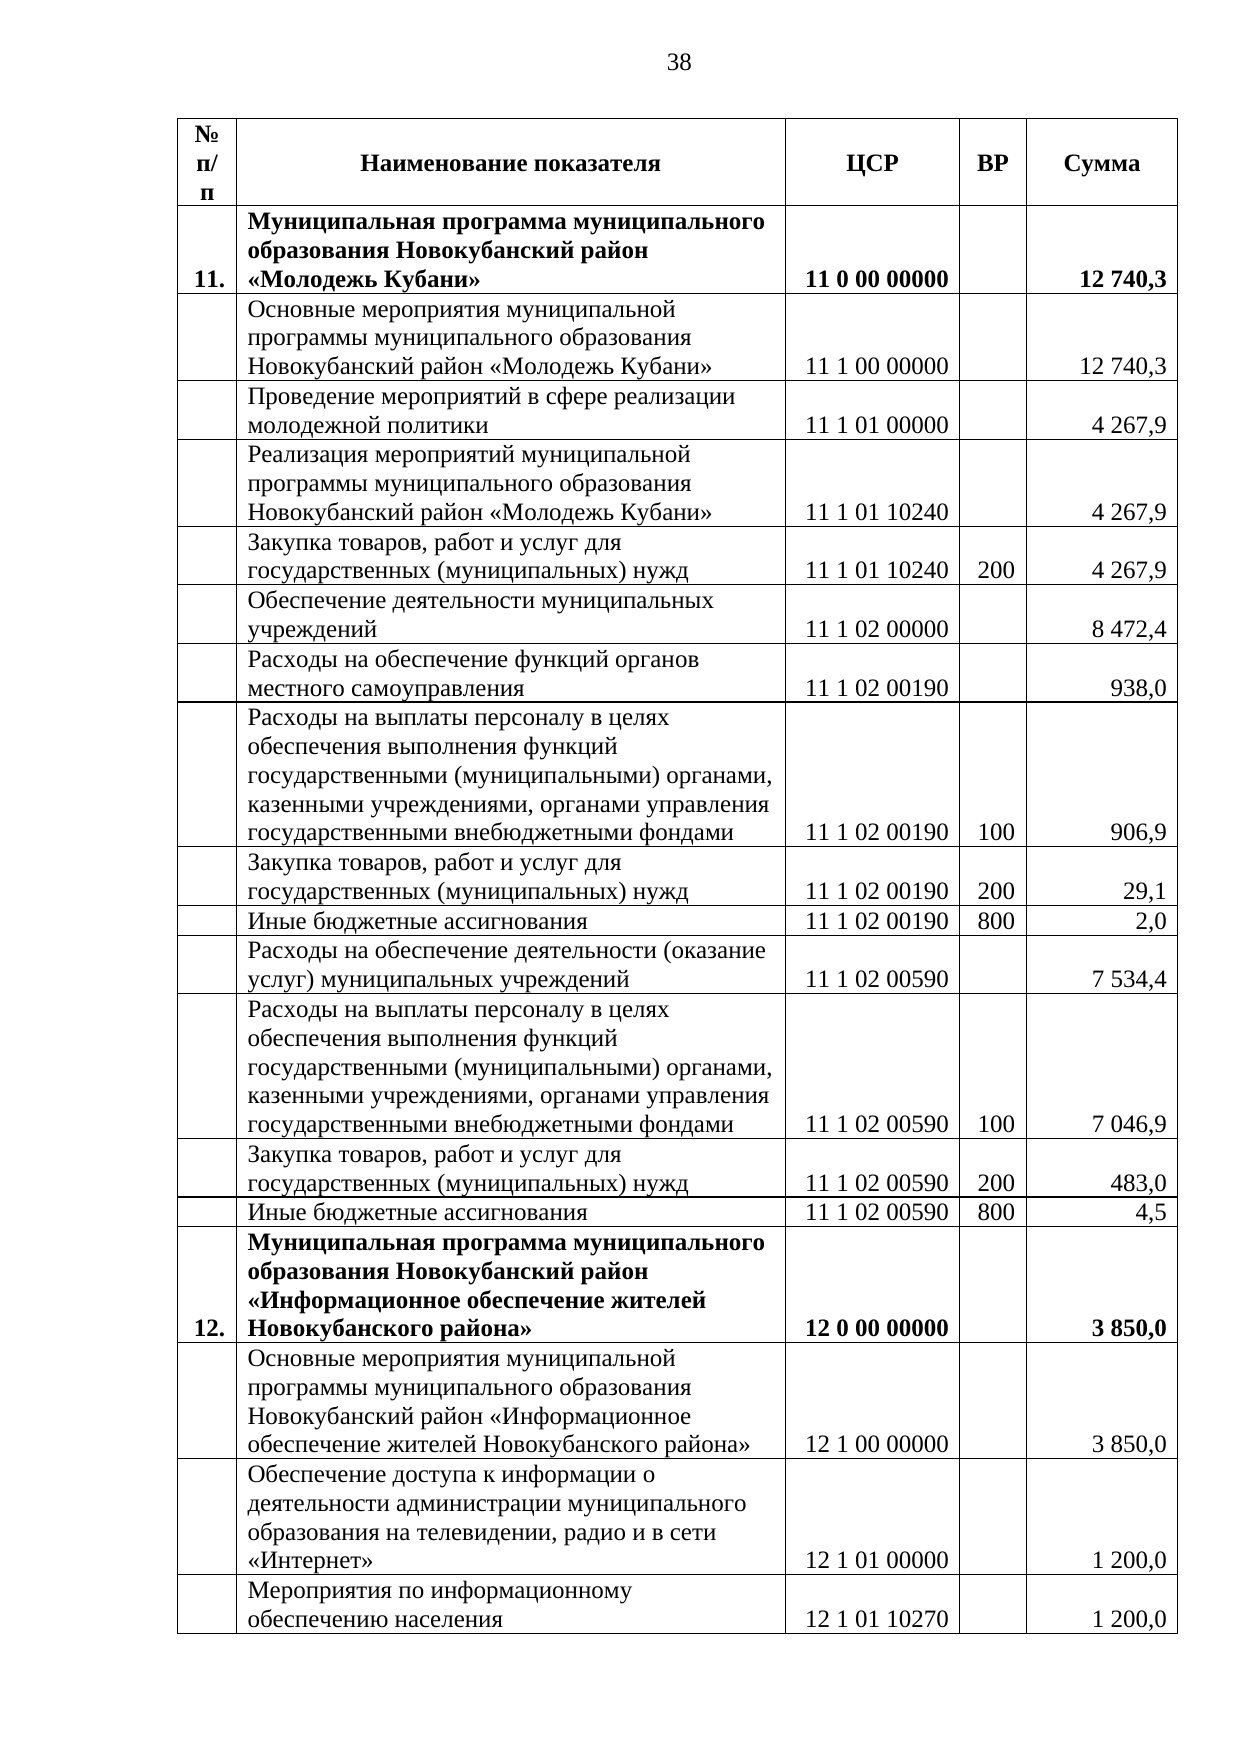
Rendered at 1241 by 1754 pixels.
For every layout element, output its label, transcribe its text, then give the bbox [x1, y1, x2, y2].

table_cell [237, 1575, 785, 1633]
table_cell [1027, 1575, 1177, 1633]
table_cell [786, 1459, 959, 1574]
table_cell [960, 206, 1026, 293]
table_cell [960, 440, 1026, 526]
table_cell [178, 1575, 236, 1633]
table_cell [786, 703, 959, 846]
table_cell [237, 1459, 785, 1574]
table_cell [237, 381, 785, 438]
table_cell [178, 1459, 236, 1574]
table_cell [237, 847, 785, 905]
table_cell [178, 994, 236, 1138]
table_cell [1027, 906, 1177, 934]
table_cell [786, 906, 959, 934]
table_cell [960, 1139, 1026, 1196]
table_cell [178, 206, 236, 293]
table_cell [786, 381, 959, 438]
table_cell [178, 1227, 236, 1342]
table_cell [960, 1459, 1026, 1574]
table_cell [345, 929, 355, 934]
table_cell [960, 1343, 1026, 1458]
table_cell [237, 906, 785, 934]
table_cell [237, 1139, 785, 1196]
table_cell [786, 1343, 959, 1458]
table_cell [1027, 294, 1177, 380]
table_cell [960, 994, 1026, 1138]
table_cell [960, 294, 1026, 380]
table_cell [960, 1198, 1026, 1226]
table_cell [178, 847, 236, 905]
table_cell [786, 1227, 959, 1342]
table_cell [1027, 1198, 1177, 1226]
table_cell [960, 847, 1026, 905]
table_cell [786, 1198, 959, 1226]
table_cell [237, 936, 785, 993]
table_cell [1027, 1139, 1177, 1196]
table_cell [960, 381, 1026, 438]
table_header ЦСР [786, 119, 959, 205]
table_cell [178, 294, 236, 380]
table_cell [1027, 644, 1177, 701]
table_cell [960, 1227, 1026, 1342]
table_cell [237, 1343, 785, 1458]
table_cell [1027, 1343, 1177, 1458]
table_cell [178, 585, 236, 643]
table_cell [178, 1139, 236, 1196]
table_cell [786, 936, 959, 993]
table_header № п/п [178, 119, 236, 205]
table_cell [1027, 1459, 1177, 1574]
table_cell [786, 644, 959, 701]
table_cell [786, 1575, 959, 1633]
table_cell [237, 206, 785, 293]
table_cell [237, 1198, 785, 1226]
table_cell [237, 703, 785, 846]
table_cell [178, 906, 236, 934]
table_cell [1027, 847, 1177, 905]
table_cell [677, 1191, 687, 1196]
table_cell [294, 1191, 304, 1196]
table_header Сумма [1027, 119, 1177, 205]
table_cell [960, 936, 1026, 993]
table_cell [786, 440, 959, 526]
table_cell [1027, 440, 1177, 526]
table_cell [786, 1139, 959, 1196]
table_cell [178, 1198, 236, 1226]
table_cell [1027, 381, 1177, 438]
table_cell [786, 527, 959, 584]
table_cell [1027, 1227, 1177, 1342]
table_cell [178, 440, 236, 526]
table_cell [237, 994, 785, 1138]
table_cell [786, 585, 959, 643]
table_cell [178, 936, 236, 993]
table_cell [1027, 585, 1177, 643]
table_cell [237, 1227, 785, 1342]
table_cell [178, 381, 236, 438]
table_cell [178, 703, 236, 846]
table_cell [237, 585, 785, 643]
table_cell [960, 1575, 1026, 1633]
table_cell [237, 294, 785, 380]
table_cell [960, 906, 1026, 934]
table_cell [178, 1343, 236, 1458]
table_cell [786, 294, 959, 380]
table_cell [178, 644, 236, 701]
table_header Наименование показателя [237, 119, 785, 205]
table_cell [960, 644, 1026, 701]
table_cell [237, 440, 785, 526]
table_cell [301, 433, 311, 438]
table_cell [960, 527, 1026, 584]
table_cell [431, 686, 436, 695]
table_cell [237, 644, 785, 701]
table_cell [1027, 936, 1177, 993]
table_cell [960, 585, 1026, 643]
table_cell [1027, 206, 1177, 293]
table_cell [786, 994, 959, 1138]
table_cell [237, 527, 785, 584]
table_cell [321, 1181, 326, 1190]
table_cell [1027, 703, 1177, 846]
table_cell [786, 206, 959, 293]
table_header ВР [960, 119, 1026, 205]
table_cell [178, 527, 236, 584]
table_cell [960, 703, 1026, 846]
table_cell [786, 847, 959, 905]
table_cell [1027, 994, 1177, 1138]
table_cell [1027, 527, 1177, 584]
